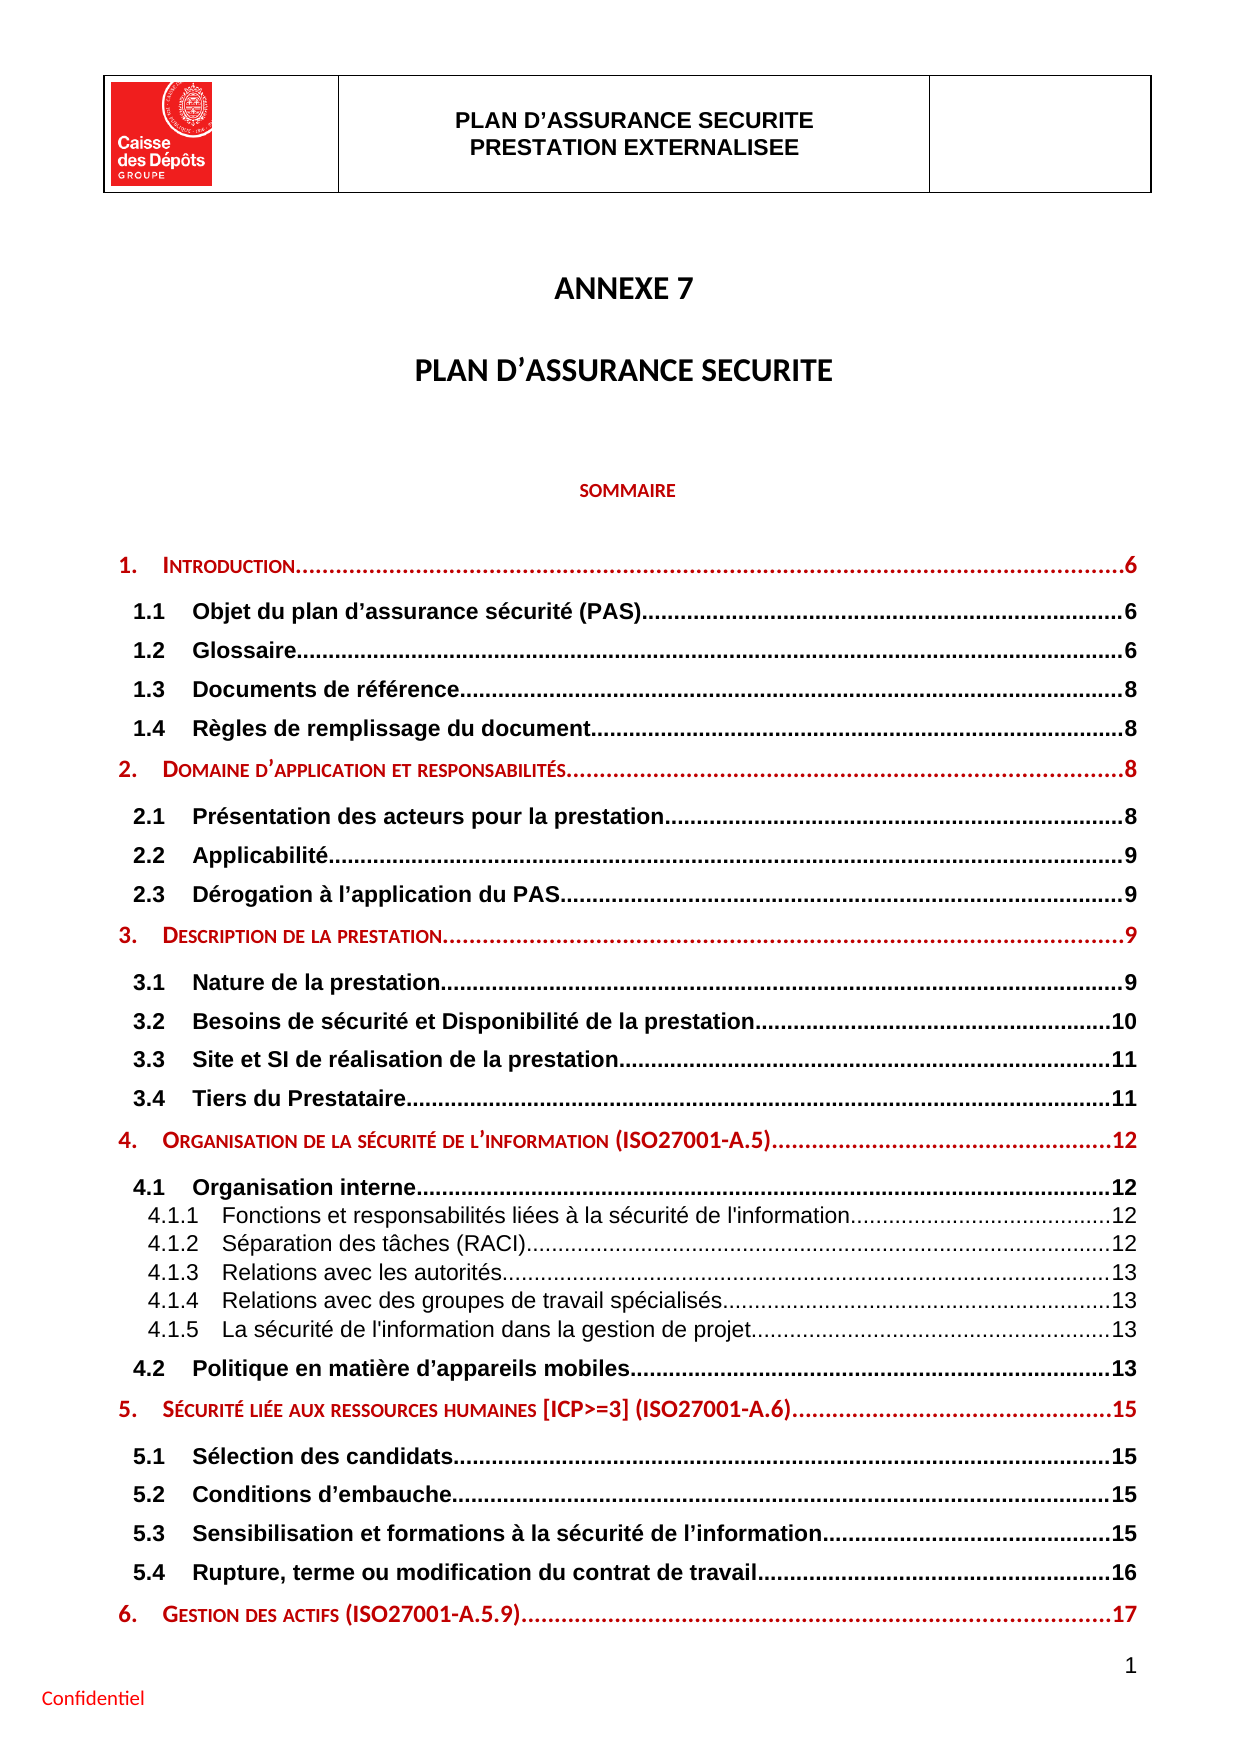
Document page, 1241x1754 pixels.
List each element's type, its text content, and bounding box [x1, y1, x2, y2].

table_header ANNEXE 7 PLAN D’ASSURANCE SECURITE [111, 268, 1137, 461]
text 5. Sécurité liée aux ressources humaines [ICP>=3] (ISO27001-A.6) 15 [118, 1393, 1137, 1424]
text 2.3 Dérogation à l’application du PAS 9 [133, 881, 1137, 907]
text 1.1 Objet du plan d’assurance sécurité (PAS) 6 [133, 598, 1137, 624]
text 4. Organisation de la sécurité de l’information (ISO27001-A.5) 12 [118, 1124, 1137, 1155]
text 5.4 Rupture, terme ou modification du contrat de travail 16 [133, 1559, 1137, 1586]
text 4.1.4 Relations avec des groupes de travail spécialisés 13 [148, 1287, 1137, 1313]
text 1. Introduction 6 [118, 549, 1137, 579]
text 5.3 Sensibilisation et formations à la sécurité de l’information 15 [133, 1520, 1137, 1547]
text 4.1.2 Séparation des tâches (RACI) 12 [148, 1230, 1137, 1257]
text 4.2 Politique en matière d’appareils mobiles 13 [133, 1354, 1137, 1381]
text 4.1.5 La sécurité de l'information dans la gestion de projet 13 [148, 1316, 1137, 1342]
text 6. Gestion des actifs (ISO27001-A.5.9) 17 [118, 1598, 1137, 1628]
text 4.1 Organisation interne 12 [133, 1173, 1137, 1200]
text 5.1 Sélection des candidats 15 [133, 1443, 1137, 1469]
text 3.1 Nature de la prestation 9 [133, 969, 1137, 995]
text 3.4 Tiers du Prestataire 11 [133, 1085, 1137, 1112]
text 3.3 Site et SI de réalisation de la prestation 11 [133, 1046, 1137, 1073]
text 1.3 Documents de référence 8 [133, 676, 1137, 702]
text 1.4 Règles de remplissage du document 8 [133, 715, 1137, 741]
text 2. Domaine d’application et responsabilités 8 [118, 754, 1137, 784]
text 4.1.1 Fonctions et responsabilités liées à la sécurité de l'information 12 [148, 1202, 1137, 1228]
picture [111, 82, 212, 186]
text 5.2 Conditions d’embauche 15 [133, 1481, 1137, 1508]
text 1.2 Glossaire 6 [133, 637, 1137, 663]
text 2.2 Applicabilité 9 [133, 842, 1137, 868]
text 3.2 Besoins de sécurité et Disponibilité de la prestation 10 [133, 1008, 1137, 1034]
text 4.1.3 Relations avec les autorités 13 [148, 1259, 1137, 1285]
text 2.1 Présentation des acteurs pour la prestation 8 [133, 803, 1137, 829]
text sommaire [118, 473, 1137, 504]
text 3. Description de la prestation 9 [118, 919, 1137, 950]
